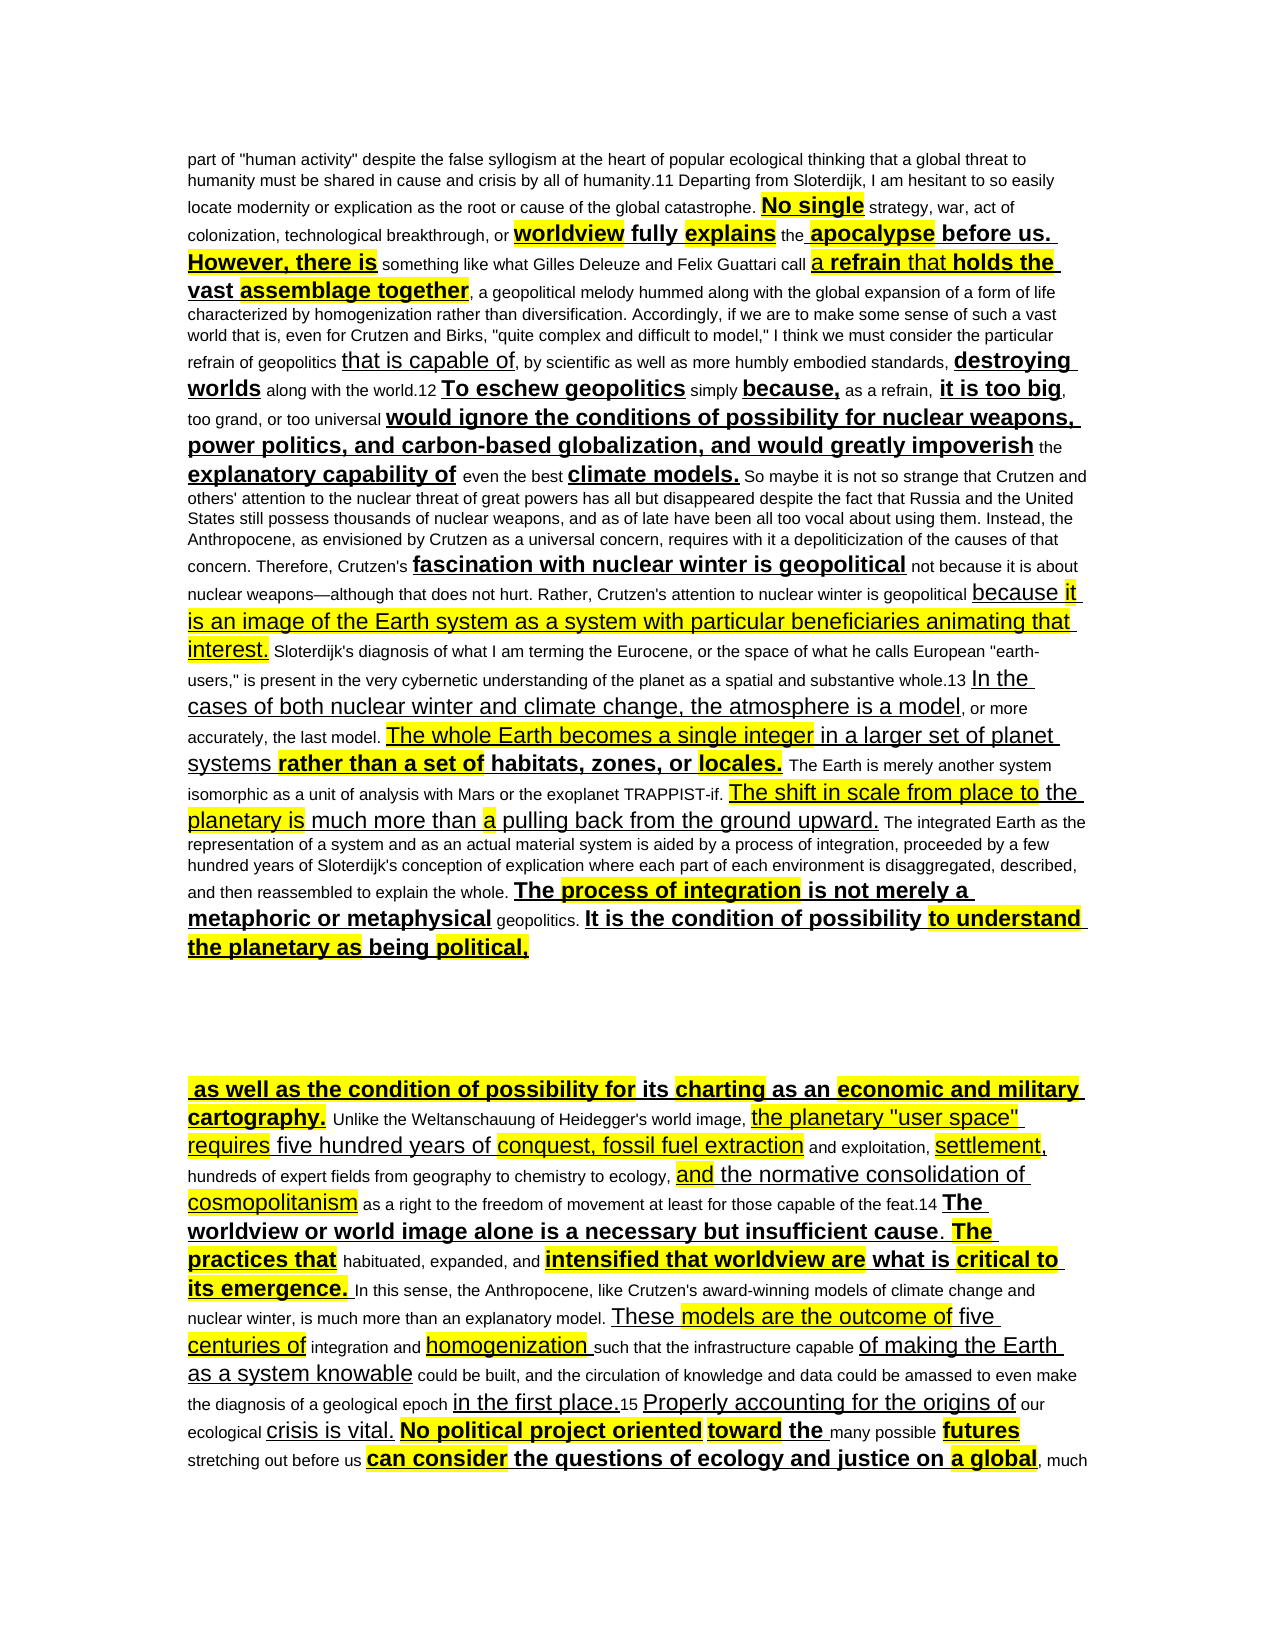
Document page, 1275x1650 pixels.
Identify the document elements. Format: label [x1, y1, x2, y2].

text [187, 150, 1087, 960]
text [187, 1076, 1087, 1472]
